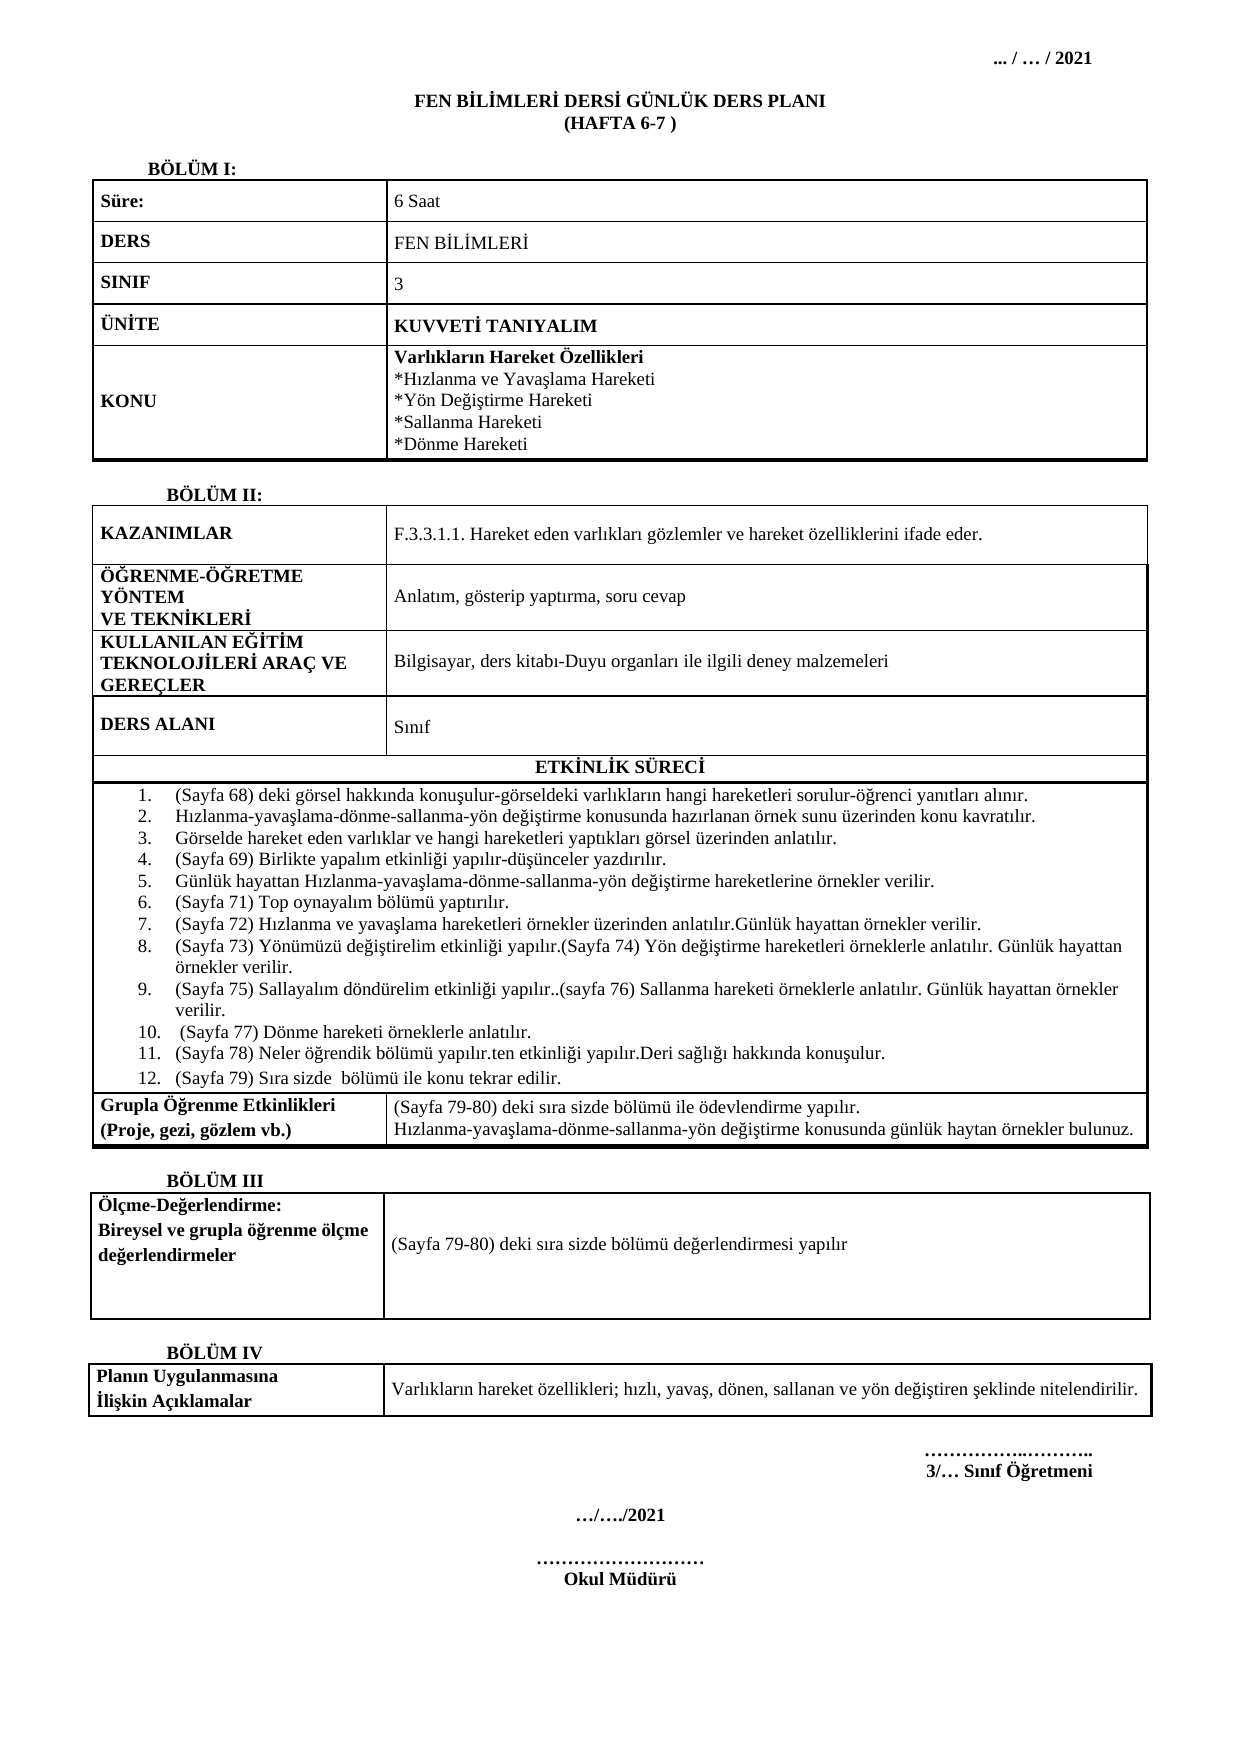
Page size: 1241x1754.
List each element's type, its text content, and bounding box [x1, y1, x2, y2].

table_cell DERS ALANI [94, 697, 386, 755]
table_header F.3.3.1.1. Hareket eden varlıkları gözlemler ve hareket özelliklerini ifade eder. [387, 506, 1147, 564]
text ... / … / 2021 [148, 47, 1092, 69]
text (HAFTA 6-7 ) [148, 112, 1092, 133]
table_cell SINIF [94, 263, 386, 303]
table_cell Anlatım, gösterip yaptırma, soru cevap [387, 565, 1146, 629]
table_cell ÖĞRENME-ÖĞRETME YÖNTEM VE TEKNİKLERİ [93, 565, 386, 629]
table_cell Grupla Öğrenme Etkinlikleri (Proje, gezi, gözlem vb.) [94, 1094, 386, 1144]
table_header Ölçme-Değerlendirme: Bireysel ve grupla öğrenme ölçme değerlendirmeler [92, 1194, 383, 1318]
table_cell (Sayfa 79-80) deki sıra sizde bölümü ile ödevlendirme yapılır. Hızlanma-yavaşlama-dönme-sallanma-yön değiştirme konusunda günlük haytan örnekler bulunuz. [387, 1094, 1146, 1144]
table_cell 3 [388, 263, 1146, 303]
table_header (Sayfa 79-80) deki sıra sizde bölümü değerlendirmesi yapılır [385, 1194, 1149, 1318]
table_cell Varlıkların Hareket Özellikleri *Hızlanma ve Yavaşlama Hareketi *Yön Değiştirme Hareketi *Sallanma Hareketi *Dönme Hareketi [388, 346, 1146, 457]
text FEN BİLİMLERİ DERSİ GÜNLÜK DERS PLANI [148, 90, 1092, 112]
text BÖLÜM I: [148, 158, 1092, 179]
table_cell KONU [94, 346, 386, 457]
table_header Varlıkların hareket özellikleri; hızlı, yavaş, dönen, sallanan ve yön değiştiren şeklinde nitelendirilir. [385, 1365, 1150, 1415]
subtitle BÖLÜM III [148, 1170, 1092, 1192]
table_cell ETKİNLİK SÜRECİ [94, 756, 1146, 781]
table_header Süre: [94, 181, 386, 221]
text Okul Müdürü [148, 1568, 1092, 1590]
table_cell ÜNİTE [94, 305, 386, 344]
table_cell DERS [94, 222, 386, 262]
text …/…./2021 [148, 1503, 1092, 1525]
table_header KAZANIMLAR [93, 506, 386, 564]
text ……………..……….. [148, 1439, 1092, 1460]
table_cell KUVVETİ TANIYALIM [388, 305, 1146, 344]
table_cell KULLANILAN EĞİTİM TEKNOLOJİLERİ ARAÇ VE GEREÇLER [93, 631, 386, 695]
table_cell FEN BİLİMLERİ [388, 222, 1146, 262]
table_cell Bilgisayar, ders kitabı-Duyu organları ile ilgili deney malzemeleri [387, 631, 1146, 695]
table_header 6 Saat [388, 181, 1146, 221]
table_header Planın Uygulanmasına İlişkin Açıklamalar [90, 1365, 383, 1415]
table_cell (Sayfa 68) deki görsel hakkında konuşulur-görseldeki varlıkların hangi hareketleri sorulur-öğrenci yanıtları alınır. Hızlanma-yavaşlama-dönme-sallanma-yön değiştirme konusunda hazırlanan örnek sunu üzerinden konu kavratılır. Görselde hareket eden varlıklar ve hangi hareketleri yaptıkları görsel üzerinden anlatılır. (Sayfa 69) Birlikte yapalım etkinliği yapılır-düşünceler yazdırılır. Günlük hayattan Hızlanma-yavaşlama-dönme-sallanma-yön değiştirme hareketlerine örnekler verilir. (Sayfa 71) Top oynayalım bölümü yaptırılır. (Sayfa 72) Hızlanma ve yavaşlama hareketleri örnekler üzerinden anlatılır.Günlük hayattan örnekler verilir. (Sayfa 73) Yönümüzü değiştirelim etkinliği yapılır.(Sayfa 74) Yön değiştirme hareketleri örneklerle anlatılır. Günlük hayattan örnekler verilir. (Sayfa 75) Sallayalım döndürelim etkinliği yapılır..(sayfa 76) Sallanma hareketi örneklerle anlatılır. Günlük hayattan örnekler verilir. (Sayfa 77) Dönme hareketi örneklerle anlatılır. (Sayfa 78) Neler öğrendik bölümü yapılır.ten etkinliği yapılır.Deri sağlığı hakkında konuşulur. (Sayfa 79) Sıra sizde bölümü ile konu tekrar edilir. [94, 784, 1146, 1092]
text 3/… Sınıf Öğretmeni [148, 1460, 1092, 1482]
subtitle BÖLÜM IV [148, 1342, 1092, 1363]
table_cell Sınıf [387, 697, 1146, 755]
text ……………………… [148, 1547, 1092, 1568]
text BÖLÜM II: [148, 484, 1092, 505]
